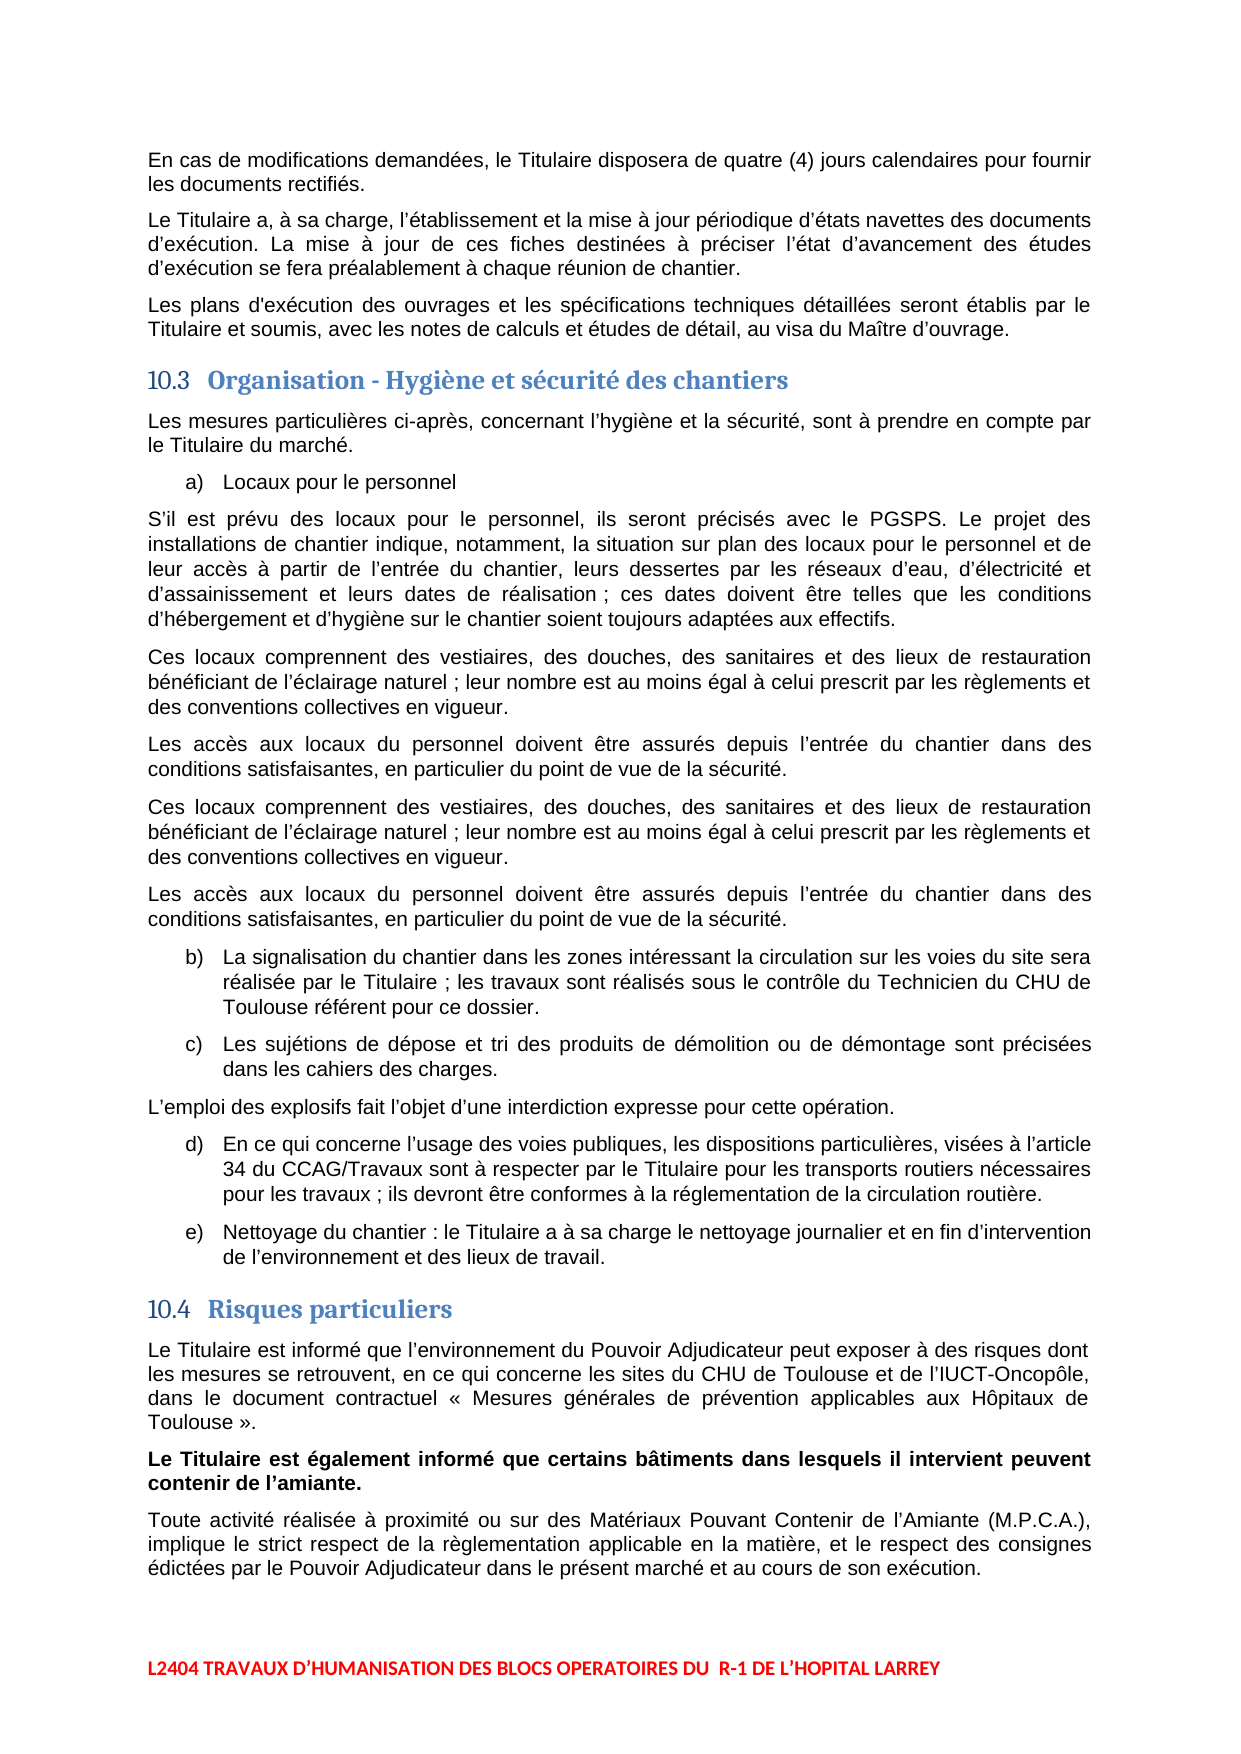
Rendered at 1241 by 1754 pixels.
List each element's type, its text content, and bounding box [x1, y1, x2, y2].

text Toute activité réalisée à proximité ou sur des Matériaux Pouvant Contenir de l’Amiante (M.P.C.A.), implique le strict respect de la règlementation applicable en la matière, et le respect des consignes édictées par le Pouvoir Adjudicateur dans le présent marché et au cours de son exécution. [148, 1508, 1093, 1579]
subtitle Risques particuliers [148, 1294, 1093, 1326]
list Nettoyage du chantier : le Titulaire a à sa charge le nettoyage journalier et en fin d’intervention de l’environnement et des lieux de travail. [185, 1219, 1093, 1269]
list La signalisation du chantier dans les zones intéressant la circulation sur les voies du site sera réalisée par le Titulaire ; les travaux sont réalisés sous le contrôle du Technicien du CHU de Toulouse référent pour ce dossier. [185, 944, 1093, 1019]
text L’emploi des explosifs fait l’objet d’une interdiction expresse pour cette opération. [148, 1094, 1093, 1119]
text Les accès aux locaux du personnel doivent être assurés depuis l’entrée du chantier dans des conditions satisfaisantes, en particulier du point de vue de la sécurité. [148, 732, 1093, 782]
text Les accès aux locaux du personnel doivent être assurés depuis l’entrée du chantier dans des conditions satisfaisantes, en particulier du point de vue de la sécurité. [148, 882, 1093, 932]
text Le Titulaire a, à sa charge, l’établissement et la mise à jour périodique d’états navettes des documents d’exécution. La mise à jour de ces fiches destinées à préciser l’état d’avancement des études d’exécution se fera préalablement à chaque réunion de chantier. [148, 208, 1093, 280]
subtitle Organisation - Hygiène et sécurité des chantiers [148, 365, 1093, 396]
text Ces locaux comprennent des vestiaires, des douches, des sanitaires et des lieux de restauration bénéficiant de l’éclairage naturel ; leur nombre est au moins égal à celui prescrit par les règlements et des conventions collectives en vigueur. [148, 644, 1093, 719]
text En cas de modifications demandées, le Titulaire disposera de quatre (4) jours calendaires pour fournir les documents rectifiés. [148, 148, 1093, 196]
text Le Titulaire est informé que l’environnement du Pouvoir Adjudicateur peut exposer à des risques dont les mesures se retrouvent, en ce qui concerne les sites du CHU de Toulouse et de l’IUCT-Oncopôle, dans le document contractuel « Mesures générales de prévention applicables aux Hôpitaux de Toulouse ». [148, 1338, 1090, 1435]
text Le Titulaire est également informé que certains bâtiments dans lesquels il intervient peuvent contenir de l’amiante. [148, 1447, 1093, 1495]
text Ces locaux comprennent des vestiaires, des douches, des sanitaires et des lieux de restauration bénéficiant de l’éclairage naturel ; leur nombre est au moins égal à celui prescrit par les règlements et des conventions collectives en vigueur. [148, 794, 1093, 869]
list Les sujétions de dépose et tri des produits de démolition ou de démontage sont précisées dans les cahiers des charges. [185, 1032, 1093, 1082]
list En ce qui concerne l’usage des voies publiques, les dispositions particulières, visées à l’article 34 du CCAG/Travaux sont à respecter par le Titulaire pour les transports routiers nécessaires pour les travaux ; ils devront être conformes à la réglementation de la circulation routière. [185, 1132, 1093, 1207]
text Les plans d'exécution des ouvrages et les spécifications techniques détaillées seront établis par le Titulaire et soumis, avec les notes de calculs et études de détail, au visa du Maître d’ouvrage. [148, 292, 1093, 340]
text S’il est prévu des locaux pour le personnel, ils seront précisés avec le PGSPS. Le projet des installations de chantier indique, notamment, la situation sur plan des locaux pour le personnel et de leur accès à partir de l’entrée du chantier, leurs dessertes par les réseaux d’eau, d’électricité et d’assainissement et leurs dates de réalisation ; ces dates doivent être telles que les conditions d’hébergement et d’hygiène sur le chantier soient toujours adaptées aux effectifs. [148, 507, 1093, 632]
list Locaux pour le personnel [185, 469, 1093, 494]
text Les mesures particulières ci-après, concernant l’hygiène et la sécurité, sont à prendre en compte par le Titulaire du marché. [148, 409, 1093, 457]
